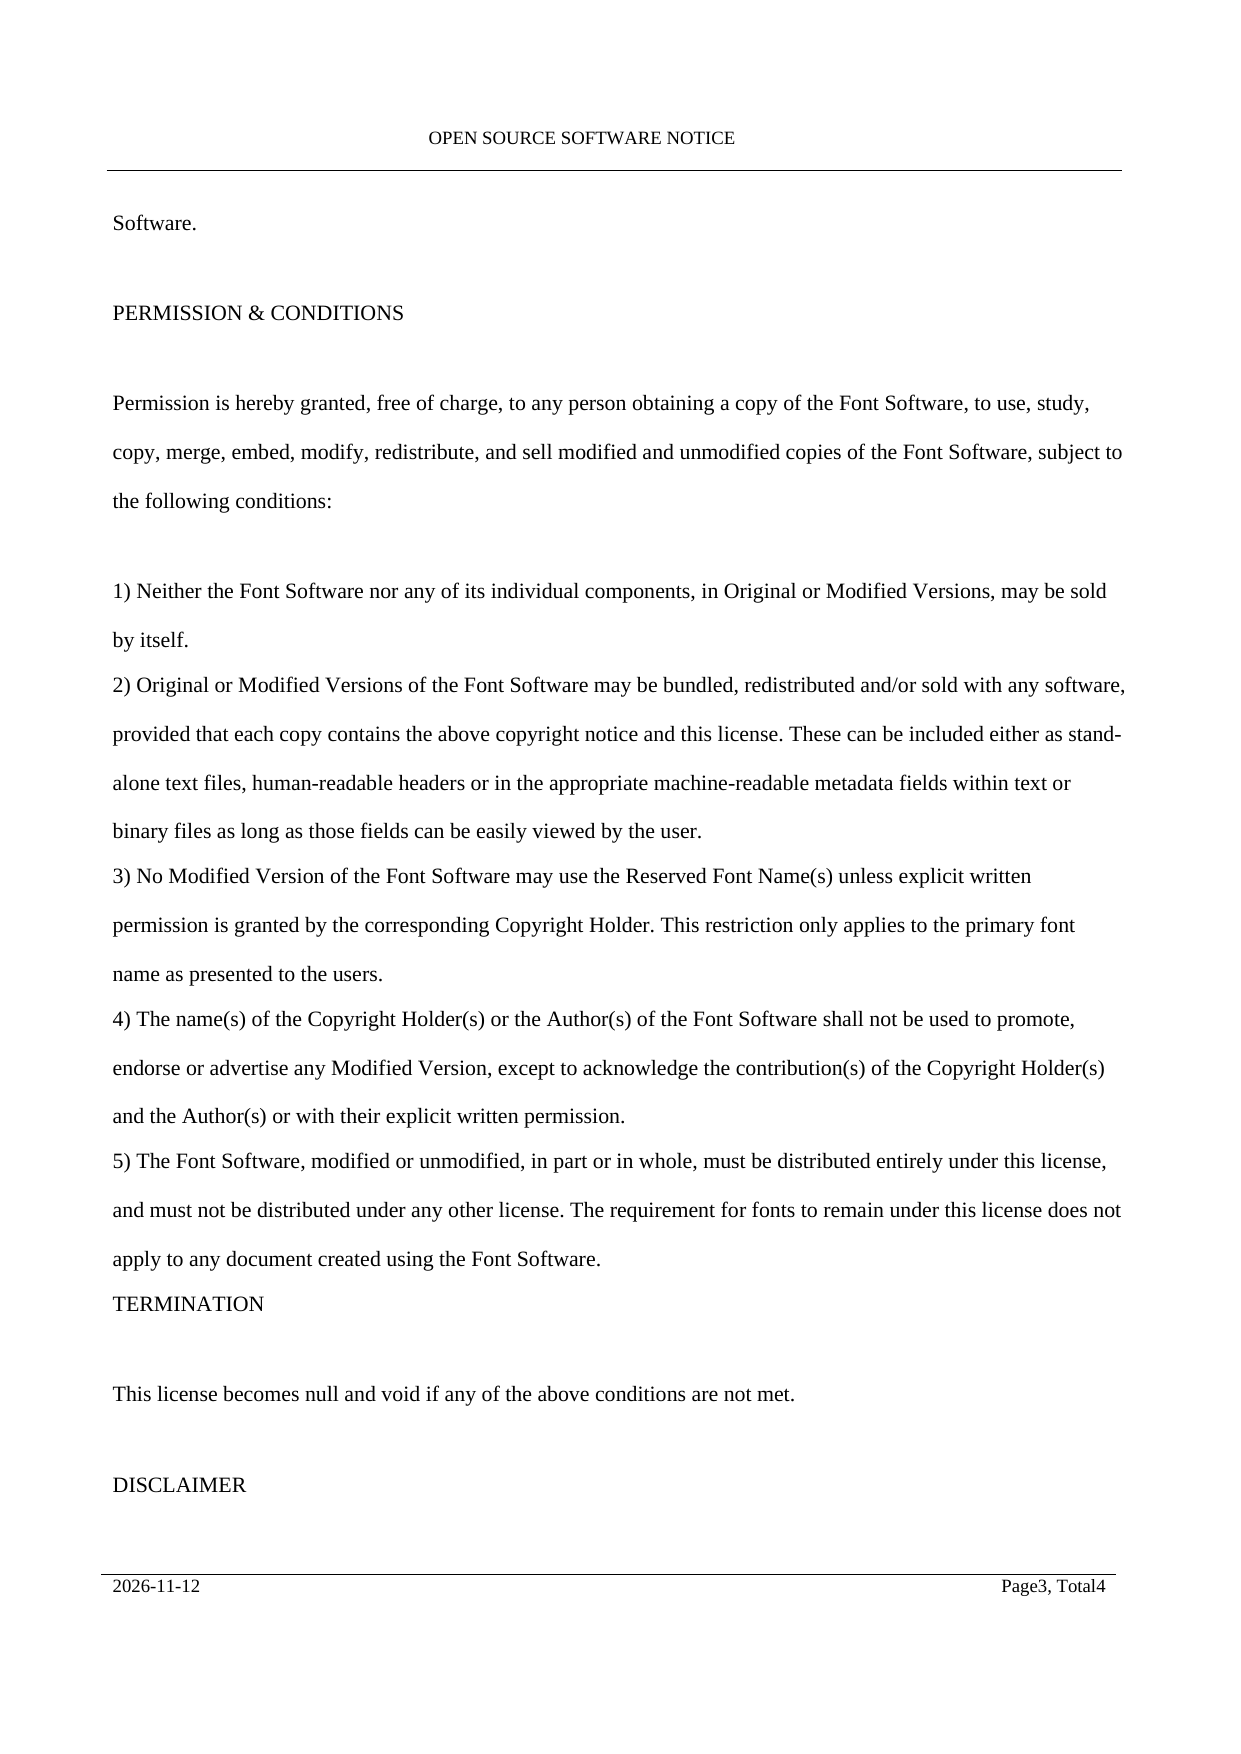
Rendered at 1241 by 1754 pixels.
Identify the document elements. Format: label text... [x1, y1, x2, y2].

text PERMISSION & CONDITIONS [112, 297, 1128, 329]
text 3) No Modified Version of the Font Software may use the Reserved Font Name(s) unless explicit written permission is granted by the corresponding Copyright Holder. This restriction only applies to the primary font name as presented to the users. [112, 860, 1128, 990]
text 1) Neither the Font Software nor any of its individual components, in Original or Modified Versions, may be sold by itself. [112, 574, 1128, 656]
text 2) Original or Modified Versions of the Font Software may be bundled, redistributed and/or sold with any software, provided that each copy contains the above copyright notice and this license. These can be included either as stand-alone text files, human-readable headers or in the appropriate machine-readable metadata fields within text or binary files as long as those fields can be easily viewed by the user. [112, 668, 1128, 847]
text DISCLAIMER [112, 1468, 1128, 1500]
text Permission is hereby granted, free of charge, to any person obtaining a copy of the Font Software, to use, study, copy, merge, embed, modify, redistribute, and sell modified and unmodified copies of the Font Software, subject to the following conditions: [112, 387, 1128, 517]
text This license becomes null and void if any of the above conditions are not met. [112, 1378, 1128, 1410]
text 4) The name(s) of the Copyright Holder(s) or the Author(s) of the Font Software shall not be used to promote, endorse or advertise any Modified Version, except to acknowledge the contribution(s) of the Copyright Holder(s) and the Author(s) or with their explicit written permission. [112, 1002, 1128, 1132]
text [112, 206, 1128, 239]
text 5) The Font Software, modified or unmodified, in part or in whole, must be distributed entirely under this license, and must not be distributed under any other license. The requirement for fonts to remain under this license does not apply to any document created using the Font Software. [112, 1145, 1128, 1275]
text TERMINATION [112, 1287, 1128, 1320]
